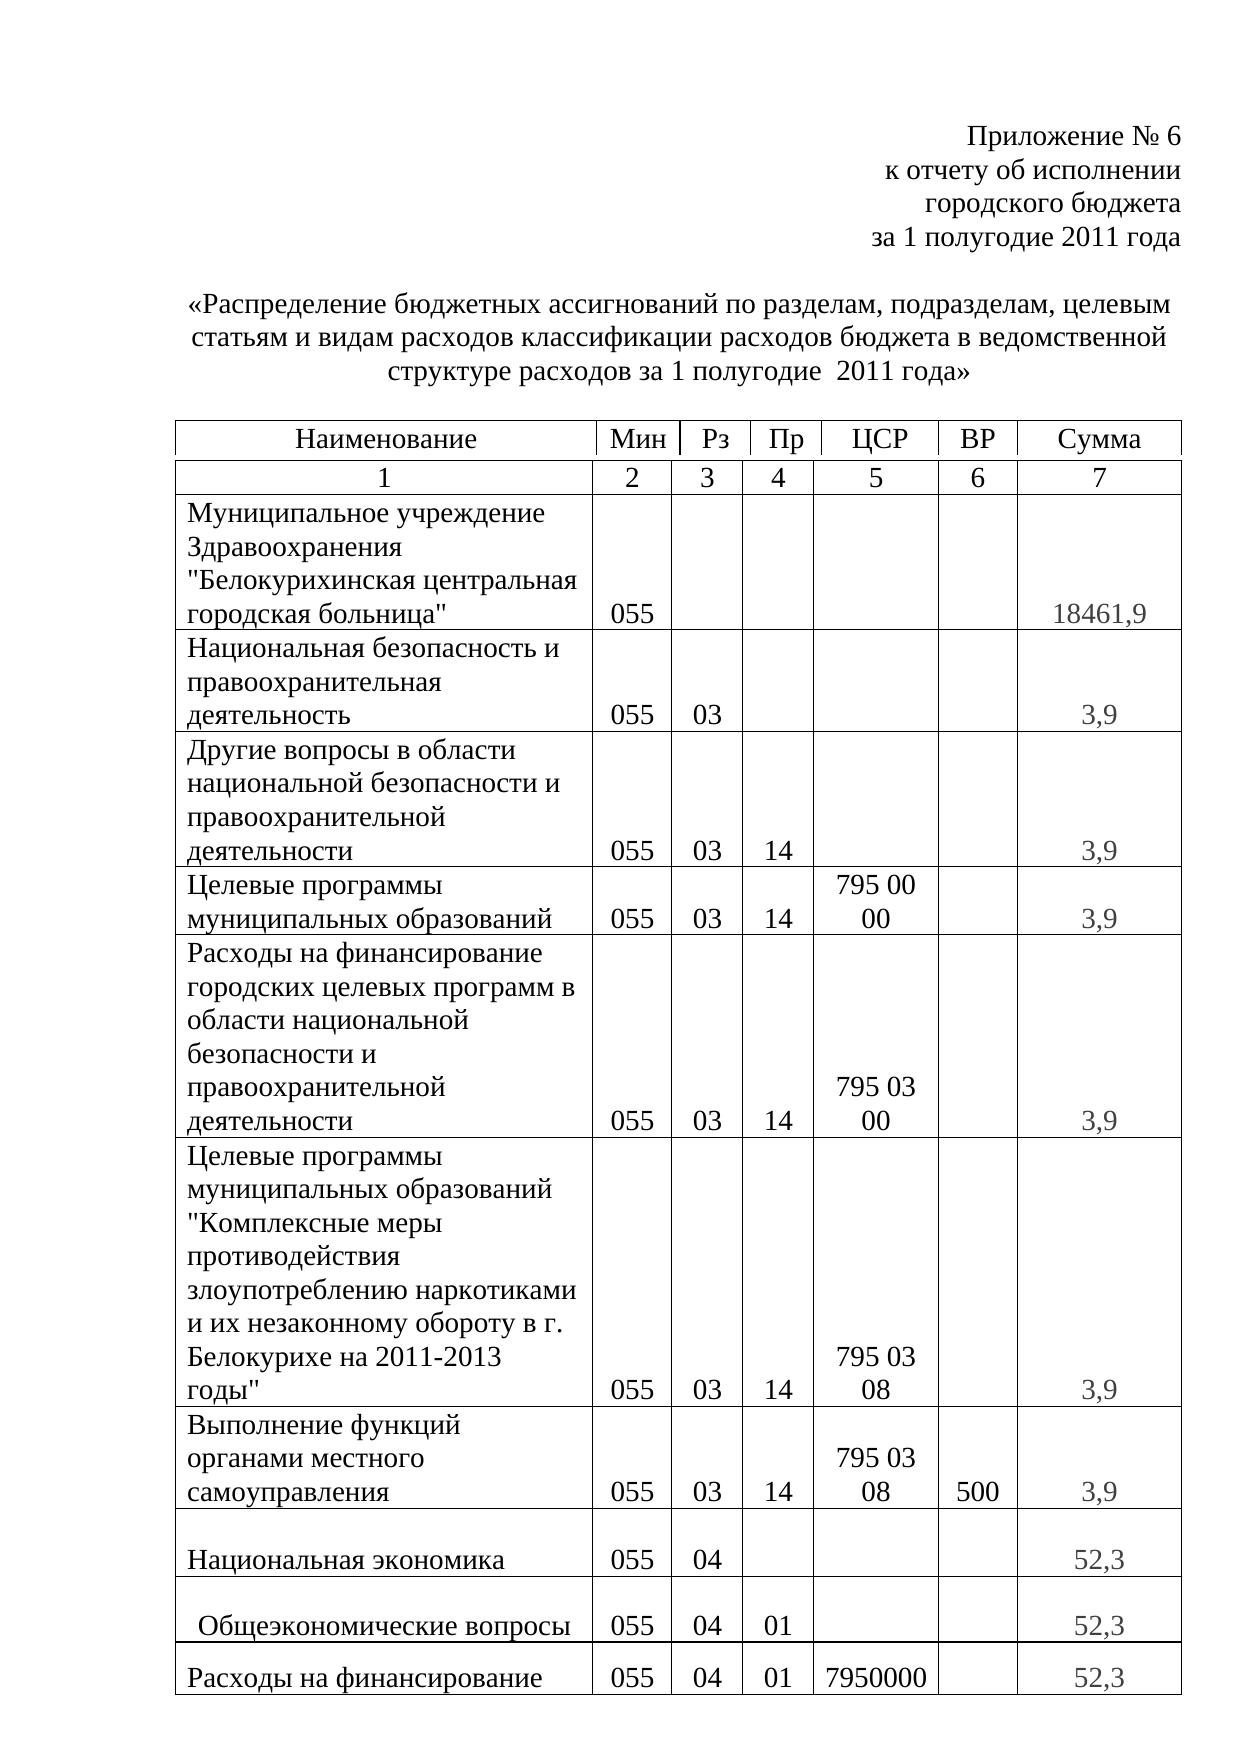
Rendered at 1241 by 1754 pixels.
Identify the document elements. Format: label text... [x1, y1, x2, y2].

table_header 1 [176, 461, 592, 494]
table_cell 01 [743, 1577, 813, 1641]
table_cell 055 [593, 935, 671, 1137]
table_cell 14 [743, 732, 813, 866]
table_cell 795 00 00 [814, 867, 938, 934]
table_header 7 [1018, 461, 1181, 494]
table_cell Муниципальное учреждение Здравоохранения "Белокурихинская центральная городская больница" [176, 495, 592, 629]
table_header Наименование [176, 421, 596, 455]
table_header Рз [681, 421, 750, 455]
table_cell 055 [593, 1138, 671, 1406]
table_cell [939, 495, 1017, 629]
table_cell 795 03 08 [814, 1407, 938, 1508]
table_cell 03 [672, 935, 742, 1137]
table_cell 03 [672, 732, 742, 866]
table_cell Расходы на финансирование городских целевых программ в области национальной безопасности и правоохранительной деятельности [176, 935, 592, 1137]
table_cell 3,9 [1018, 1138, 1181, 1406]
text городского бюджета [177, 185, 1181, 219]
table_cell [814, 630, 938, 731]
table_cell 055 [593, 732, 671, 866]
table_cell 04 [672, 1643, 742, 1694]
table_cell [939, 935, 1017, 1137]
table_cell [176, 1643, 592, 1694]
table_cell [672, 495, 742, 629]
table_cell Целевые программы муниципальных образований [176, 867, 592, 934]
table_cell 03 [672, 867, 742, 934]
table_header ВР [939, 421, 1017, 455]
table_cell 7950000 [814, 1643, 938, 1694]
table_cell Целевые программы муниципальных образований "Комплексные меры противодействия злоупотреблению наркотиками и их незаконному обороту в г. Белокурихе на 2011-2013 годы" [176, 1138, 592, 1406]
table_cell 055 [593, 1407, 671, 1508]
table_cell 04 [672, 1509, 742, 1576]
text за 1 полугодие 2011 года [177, 219, 1181, 252]
table_cell 3,9 [1018, 935, 1181, 1137]
table_cell [939, 630, 1017, 731]
table_cell [743, 495, 813, 629]
table_header Пр [751, 421, 821, 455]
table_cell Национальная экономика [176, 1509, 592, 1576]
table_header 4 [743, 461, 813, 494]
table_cell 03 [672, 630, 742, 731]
table_cell 03 [672, 1407, 742, 1508]
table_cell [814, 732, 938, 866]
table_cell 14 [743, 1407, 813, 1508]
table_cell [939, 1138, 1017, 1406]
table_cell 055 [593, 867, 671, 934]
table_cell [939, 867, 1017, 934]
table_cell [743, 1509, 813, 1576]
table_cell 500 [939, 1407, 1017, 1508]
table_cell 3,9 [1018, 630, 1181, 731]
table_cell Выполнение функций органами местного самоуправления [176, 1407, 592, 1508]
table_cell 795 03 08 [814, 1138, 938, 1406]
table_cell [814, 495, 938, 629]
text «Распределение бюджетных ассигнований по разделам, подразделам, целевым статьям и видам расходов классификации расходов бюджета в ведомственной структуре расходов за 1 полугодие 2011 года» [177, 286, 1181, 387]
table_header ЦСР [822, 421, 938, 455]
table_cell 055 [593, 1577, 671, 1641]
table_cell 3,9 [1018, 732, 1181, 866]
table_header Сумма [1018, 421, 1181, 455]
text к отчету об исполнении [177, 152, 1181, 185]
table_cell 04 [672, 1577, 742, 1641]
table_cell 14 [743, 867, 813, 934]
table_cell Другие вопросы в области национальной безопасности и правоохранительной деятельности [176, 732, 592, 866]
table_cell 055 [593, 630, 671, 731]
table_cell 52,3 [1018, 1509, 1181, 1576]
table_cell [939, 732, 1017, 866]
table_cell 03 [672, 1138, 742, 1406]
table_cell [939, 1577, 1017, 1641]
table_header 6 [939, 461, 1017, 494]
table_cell Национальная безопасность и правоохранительная деятельность [176, 630, 592, 731]
table_cell 14 [743, 935, 813, 1137]
table_cell [814, 1577, 938, 1641]
table_cell Общеэкономические вопросы [176, 1577, 592, 1641]
table_cell 18461,9 [1018, 495, 1181, 629]
table_cell [939, 1643, 1017, 1694]
table_cell [814, 1509, 938, 1576]
text Приложение № 6 [177, 118, 1181, 152]
table_cell 3,9 [1018, 1407, 1181, 1508]
table_cell 52,3 [1018, 1643, 1181, 1694]
table_header Мин [597, 421, 679, 455]
table_cell 055 [593, 1643, 671, 1694]
table_header 3 [672, 461, 742, 494]
table_cell 795 03 00 [814, 935, 938, 1137]
table_cell 055 [593, 495, 671, 629]
table_cell 055 [593, 1509, 671, 1576]
table_cell 3,9 [1018, 867, 1181, 934]
table_header 5 [814, 461, 938, 494]
table_header 2 [593, 461, 671, 494]
table_cell [939, 1509, 1017, 1576]
table_cell 14 [743, 1138, 813, 1406]
table_cell 01 [743, 1643, 813, 1694]
table_cell [743, 630, 813, 731]
table_cell 52,3 [1018, 1577, 1181, 1641]
